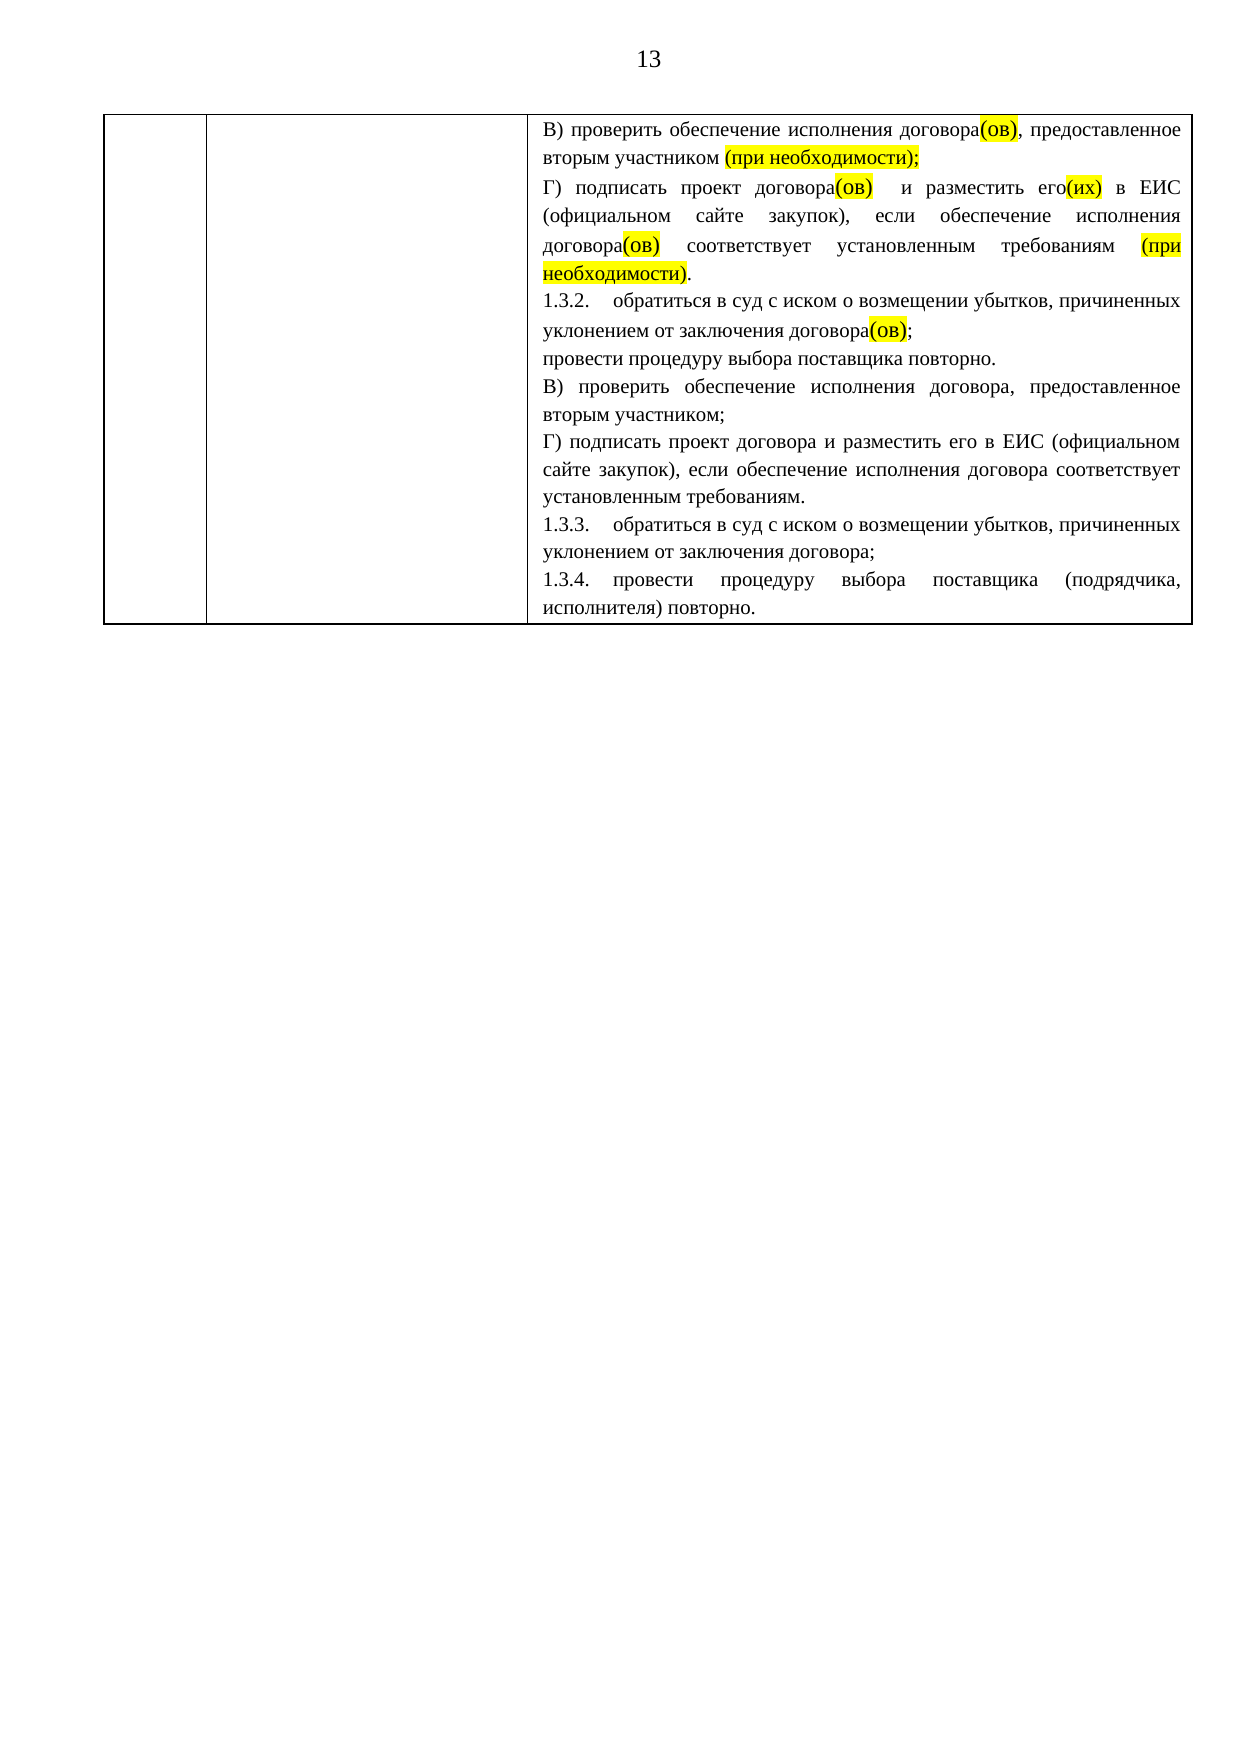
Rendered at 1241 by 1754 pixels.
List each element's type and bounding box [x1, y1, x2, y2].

table_cell [105, 115, 206, 623]
table_cell [528, 115, 1191, 623]
table_cell [207, 115, 527, 623]
